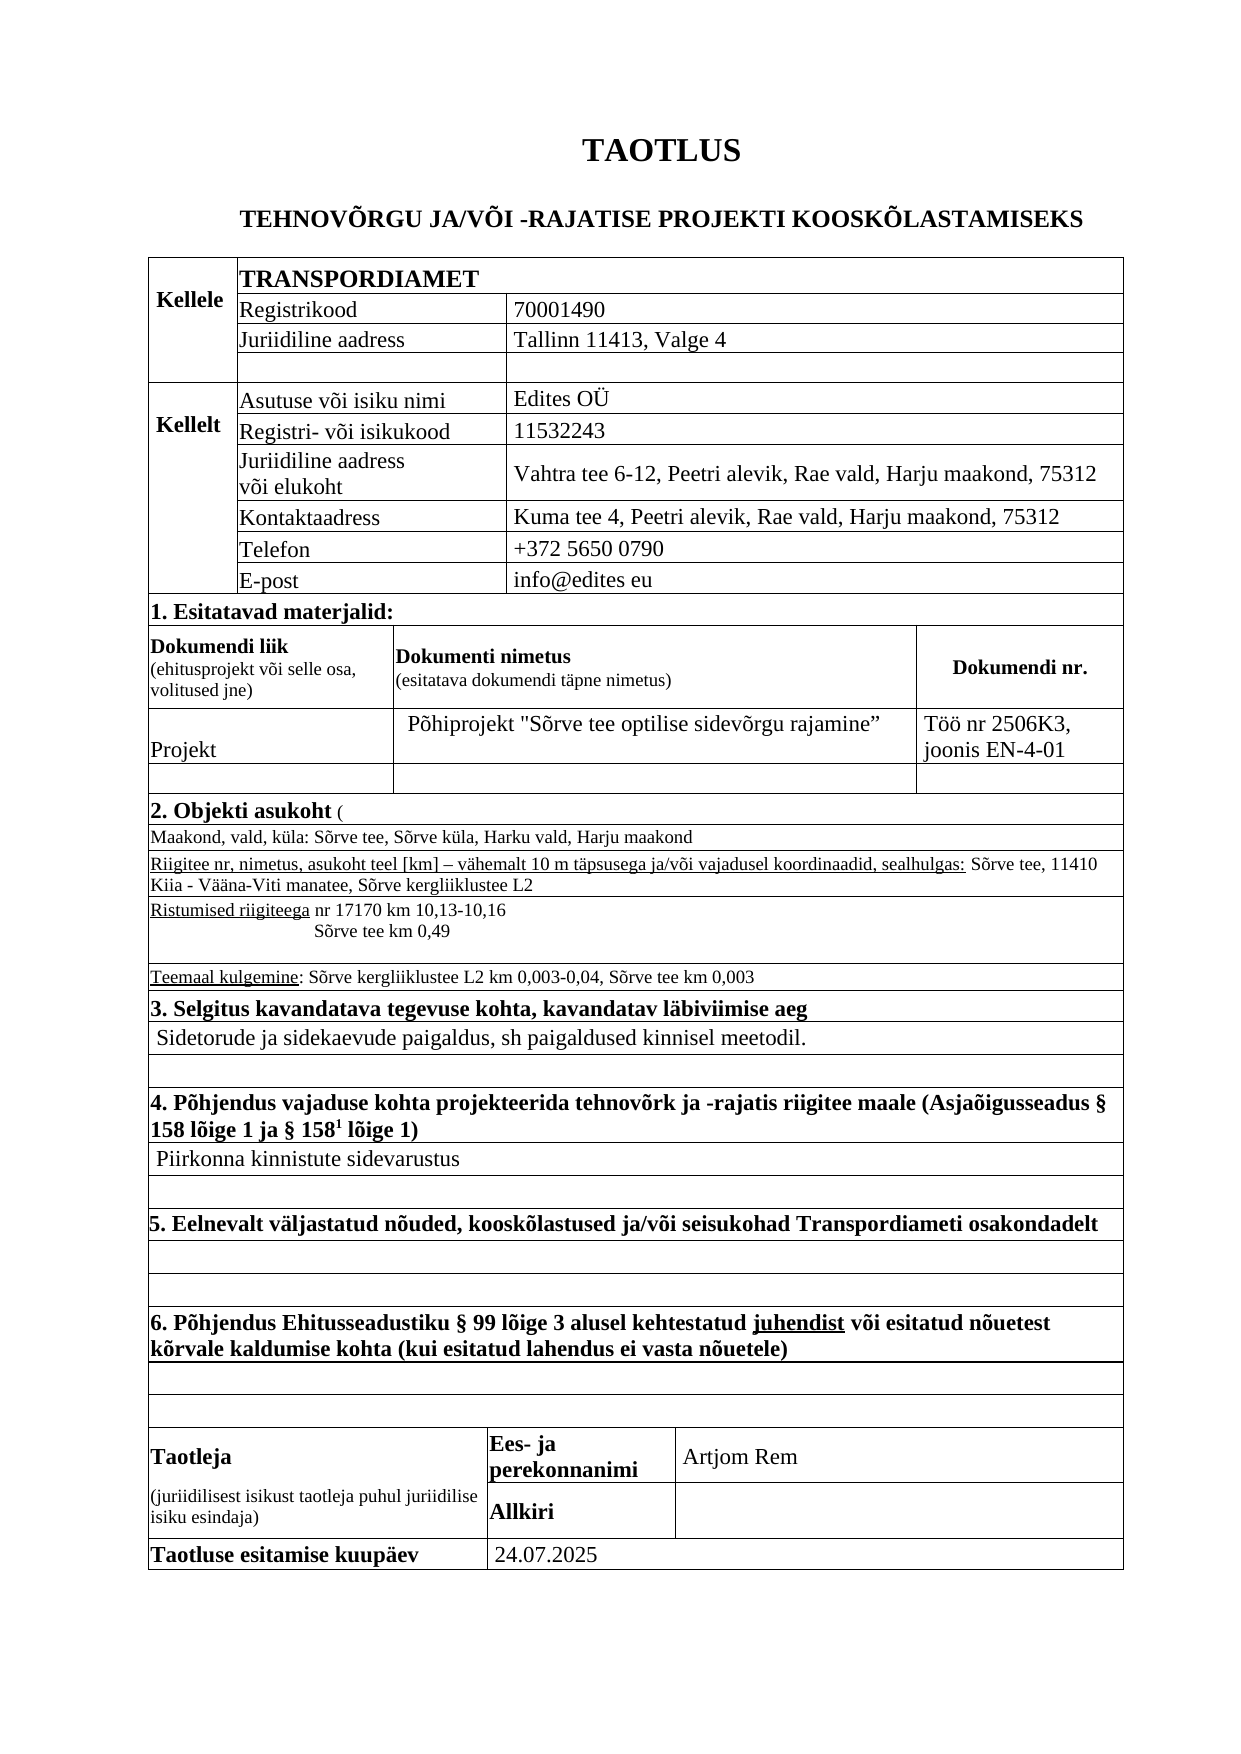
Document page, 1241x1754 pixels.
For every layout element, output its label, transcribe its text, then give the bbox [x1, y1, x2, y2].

table_cell 4. Põhjendus vajaduse kohta projekteerida tehnovõrk ja -rajatis riigitee maale (Asjaõigusseadus § 158 lõige 1 ja § 1581 lõige 1) [149, 1088, 1123, 1142]
table_cell 1. Esitatavad materjalid: [149, 594, 1123, 624]
table_cell [149, 764, 393, 792]
table_cell [149, 1274, 1123, 1306]
table_cell [149, 1241, 1123, 1273]
table_cell Taotluse esitamise kuupäev [149, 1539, 487, 1569]
table_header TRANSPORDIAMET [238, 258, 1123, 293]
table_cell Asutuse või isiku nimi [238, 383, 506, 413]
table_cell Registrikood [238, 294, 506, 322]
text TAOTLUS [177, 130, 1146, 168]
table_cell Juriidiline aadress [238, 324, 506, 352]
table_cell Edites OÜ [507, 383, 1123, 413]
table_cell Põhiprojekt "Sõrve tee optilise sidevõrgu rajamine” [394, 709, 916, 763]
table_cell [394, 764, 916, 792]
table_cell Ees- ja perekonnanimi [488, 1428, 675, 1482]
table_cell (juriidilisest isikust taotleja puhul juriidilise isiku esindaja) [149, 1482, 487, 1538]
table_cell Sidetorude ja sidekaevude paigaldus, sh paigaldused kinnisel meetodil. [149, 1022, 1123, 1054]
table_cell Telefon [238, 532, 506, 562]
table_cell Vahtra tee 6-12, Peetri alevik, Rae vald, Harju maakond, 75312 [507, 445, 1123, 499]
table_cell E-post [238, 563, 506, 593]
table_cell [507, 353, 1123, 382]
table_cell Taotleja [149, 1428, 487, 1482]
table_cell [149, 1363, 1123, 1394]
table_cell Dokumendi nr. [917, 626, 1123, 707]
table_cell Registri- või isikukood [238, 414, 506, 444]
table_cell Ristumised riigiteega nr 17170 km 10,13-10,16 Sõrve tee km 0,49 [149, 897, 1123, 963]
table_cell Kontaktaadress [238, 501, 506, 531]
table_cell Teemaal kulgemine: Sõrve kergliiklustee L2 km 0,003-0,04, Sõrve tee km 0,003 [149, 964, 1123, 990]
table_cell Allkiri [488, 1483, 675, 1538]
table_header Kellele [149, 258, 237, 382]
table_cell [149, 1055, 1123, 1087]
table_cell Projekt [149, 709, 393, 763]
table_cell Piirkonna kinnistute sidevarustus [149, 1143, 1123, 1175]
table_cell [238, 353, 506, 382]
table_cell [917, 764, 1123, 792]
table_cell Juriidiline aadress või elukoht [238, 445, 506, 499]
table_cell 3. Selgitus kavandatava tegevuse kohta, kavandatav läbiviimise aeg [149, 991, 1123, 1021]
table_cell [149, 1395, 1123, 1427]
table_cell Kellelt [149, 383, 237, 593]
table_cell info@edites eu [507, 563, 1123, 593]
table_cell Riigitee nr, nimetus, asukoht teel [km] – vähemalt 10 m täpsusega ja/või vajadusel koordinaadid, sealhulgas: Sõrve tee, 11410 Kiia - Vääna-Viti manatee, Sõrve kergliiklustee L2 [149, 851, 1123, 896]
table_cell Tallinn 11413, Valge 4 [507, 324, 1123, 352]
table_cell +372 5650 0790 [507, 532, 1123, 562]
table_cell Dokumenti nimetus (esitatava dokumendi täpne nimetus) [394, 626, 916, 707]
table_cell Töö nr 2506K3, joonis EN-4-01 [917, 709, 1123, 763]
table_cell [676, 1483, 1123, 1538]
table_cell [149, 1176, 1123, 1208]
table_cell Artjom Rem [676, 1428, 1123, 1482]
table_cell 2. Objekti asukoht ( [149, 794, 1123, 824]
table_cell Dokumendi liik (ehitusprojekt või selle osa, volitused jne) [149, 626, 393, 707]
table_cell Kuma tee 4, Peetri alevik, Rae vald, Harju maakond, 75312 [507, 501, 1123, 531]
table_cell 24.07.2025 [488, 1539, 1123, 1569]
table_cell Maakond, vald, küla: Sõrve tee, Sõrve küla, Harku vald, Harju maakond [149, 825, 1123, 850]
table_cell 11532243 [507, 414, 1123, 444]
table_cell 5. Eelnevalt väljastatud nõuded, kooskõlastused ja/või seisukohad Transpordiameti osakondadelt [149, 1209, 1123, 1240]
table_cell 70001490 [507, 294, 1123, 322]
text TEHNOVÕRGU JA/VÕI -RAJATISE PROJEKTI KOOSKÕLASTAMISEKS [177, 204, 1146, 233]
table_cell 6. Põhjendus Ehitusseadustiku § 99 lõige 3 alusel kehtestatud juhendist või esitatud nõuetest kõrvale kaldumise kohta (kui esitatud lahendus ei vasta nõuetele) [149, 1307, 1123, 1361]
